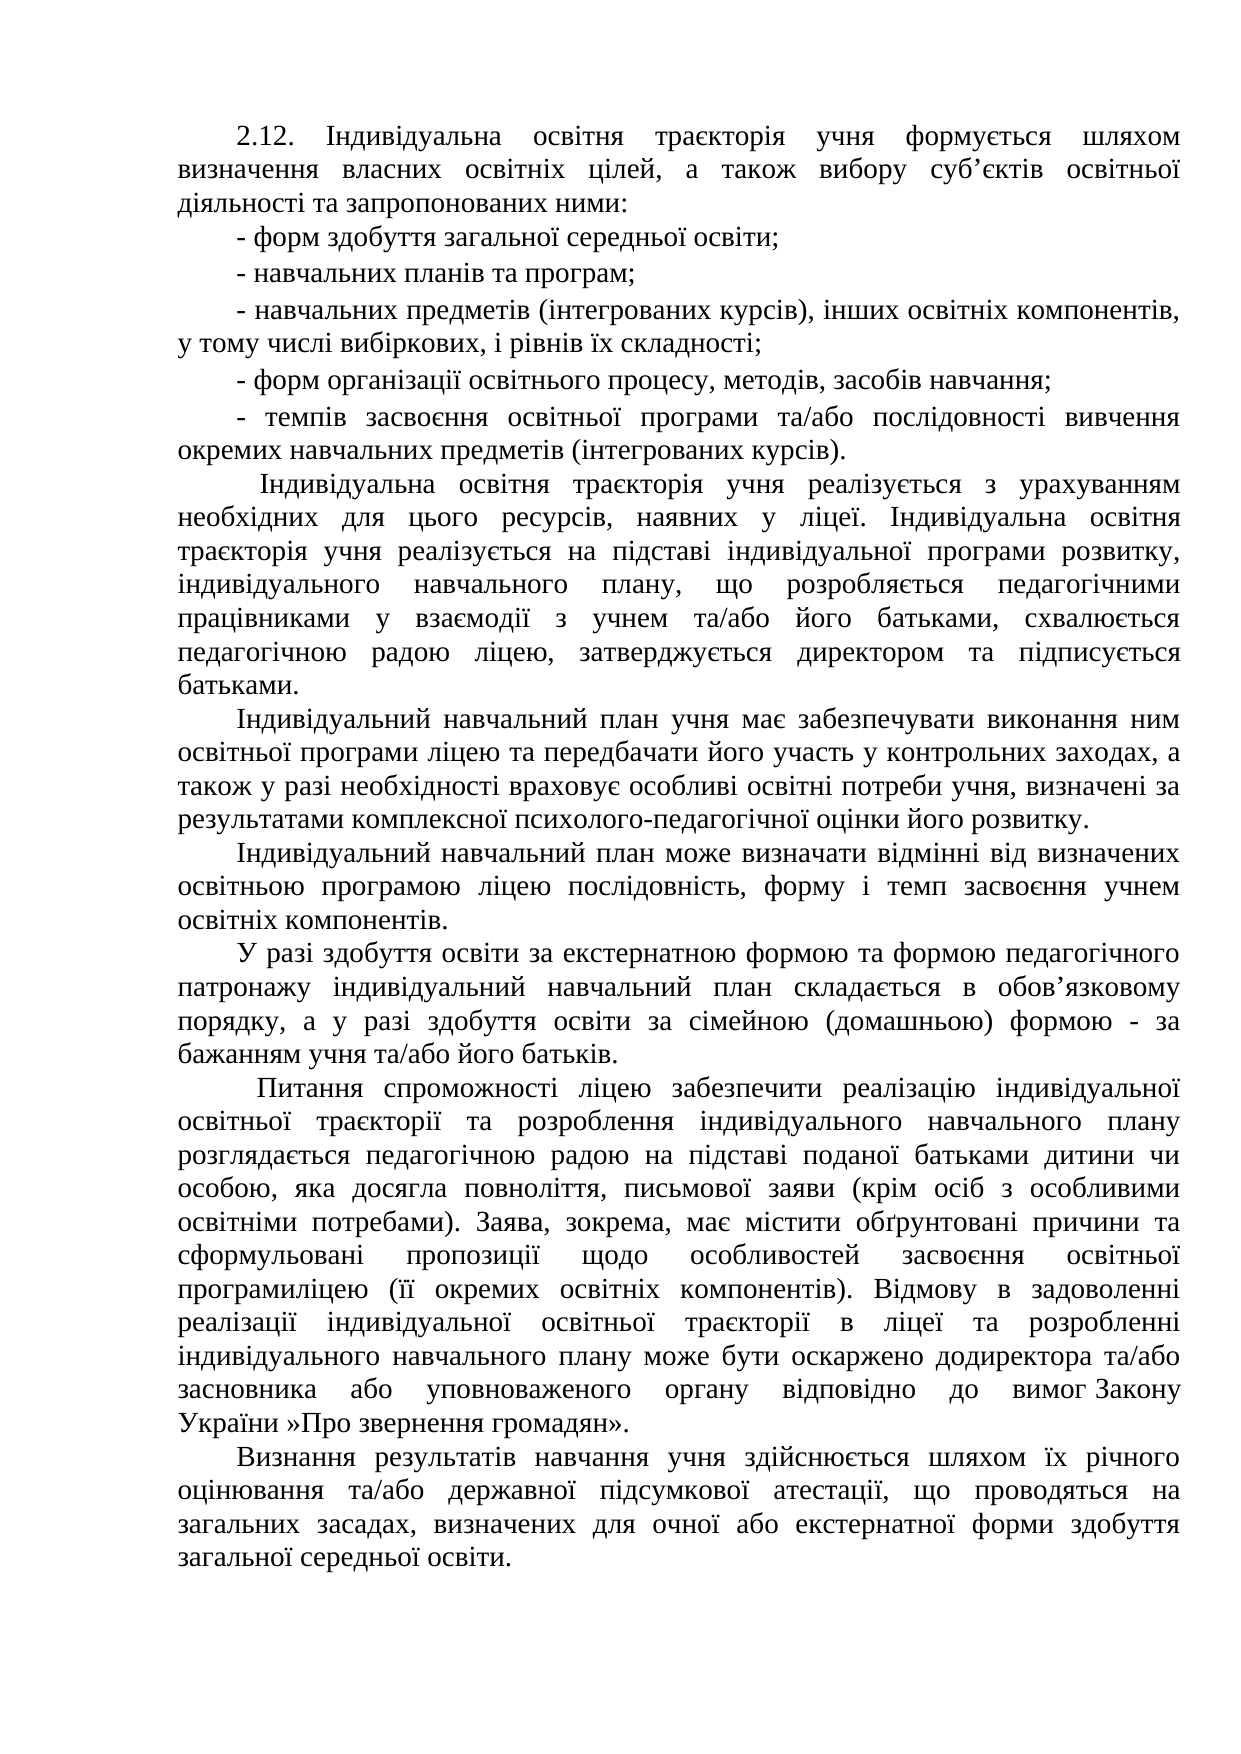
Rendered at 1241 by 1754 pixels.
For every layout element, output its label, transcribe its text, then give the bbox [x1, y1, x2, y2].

text Індивідуальний навчальний план може визначати відмінні від визначених освітньою програмою ліцею послідовність, форму і темп засвоєння учнем освітніх компонентів. [177, 835, 1181, 936]
text - навчальних предметів (інтегрованих курсів), інших освітніх компонентів, у тому числі вибіркових, і рівнів їх складності; [177, 292, 1181, 359]
text - навчальних планів та програм; [177, 255, 1181, 289]
text - темпів засвоєння освітньої програми та/або послідовності вивчення окремих навчальних предметів (інтегрованих курсів). [177, 399, 1181, 466]
text 2.12. Індивідуальна освітня траєкторія учня формується шляхом визначення власних освітніх цілей, а також вибору суб’єктів освітньої діяльності та запропонованих ними: [177, 118, 1181, 219]
text Питання спроможності ліцею забезпечити реалізацію індивідуальної освітньої траєкторії та розроблення індивідуального навчального плану розглядається педагогічною радою на підставі поданої батьками дитини чи особою, яка досягла повноліття, письмової заяви (крім осіб з особливими освітніми потребами). Заява, зокрема, має містити обґрунтовані причини та сформульовані пропозиції щодо особливостей засвоєння освітньої програмиліцею (її окремих освітніх компонентів). Відмову в задоволенні реалізації індивідуальної освітньої траєкторії в ліцеї та розробленні індивідуального навчального плану може бути оскаржено додиректора та/або засновника або уповноваженого органу відповідно до вимог Закону України »Про звернення громадян». [177, 1070, 1181, 1439]
text Визнання результатів навчання учня здійснюється шляхом їх річного оцінювання та/або державної підсумкової атестації, що проводяться на загальних засадах, визначених для очної або екстернатної форми здобуття загальної середньої освіти. [177, 1439, 1181, 1573]
text Індивідуальний навчальний план учня має забезпечувати виконання ним освітньої програми ліцею та передбачати його участь у контрольних заходах, а також у разі необхідності враховує особливі освітні потреби учня, визначені за результатами комплексної психолого-педагогічної оцінки його розвитку. [177, 701, 1181, 835]
text - форм здобуття загальної середньої освіти; [177, 219, 1181, 252]
text Індивідуальна освітня траєкторія учня реалізується з урахуванням необхідних для цього ресурсів, наявних у ліцеї. Індивідуальна освітня траєкторія учня реалізується на підставі індивідуальної програми розвитку, індивідуального навчального плану, що розробляється педагогічними працівниками у взаємодії з учнем та/або його батьками, схвалюється педагогічною радою ліцею, затверджується директором та підписується батьками. [177, 466, 1181, 701]
text У разі здобуття освіти за екстернатною формою та формою педагогічного патронажу індивідуальний навчальний план складається в обов’язковому порядку, а у разі здобуття освіти за сімейною (домашньою) формою - за бажанням учня та/або його батьків. [177, 936, 1181, 1070]
text - форм організації освітнього процесу, методів, засобів навчання; [177, 362, 1181, 396]
